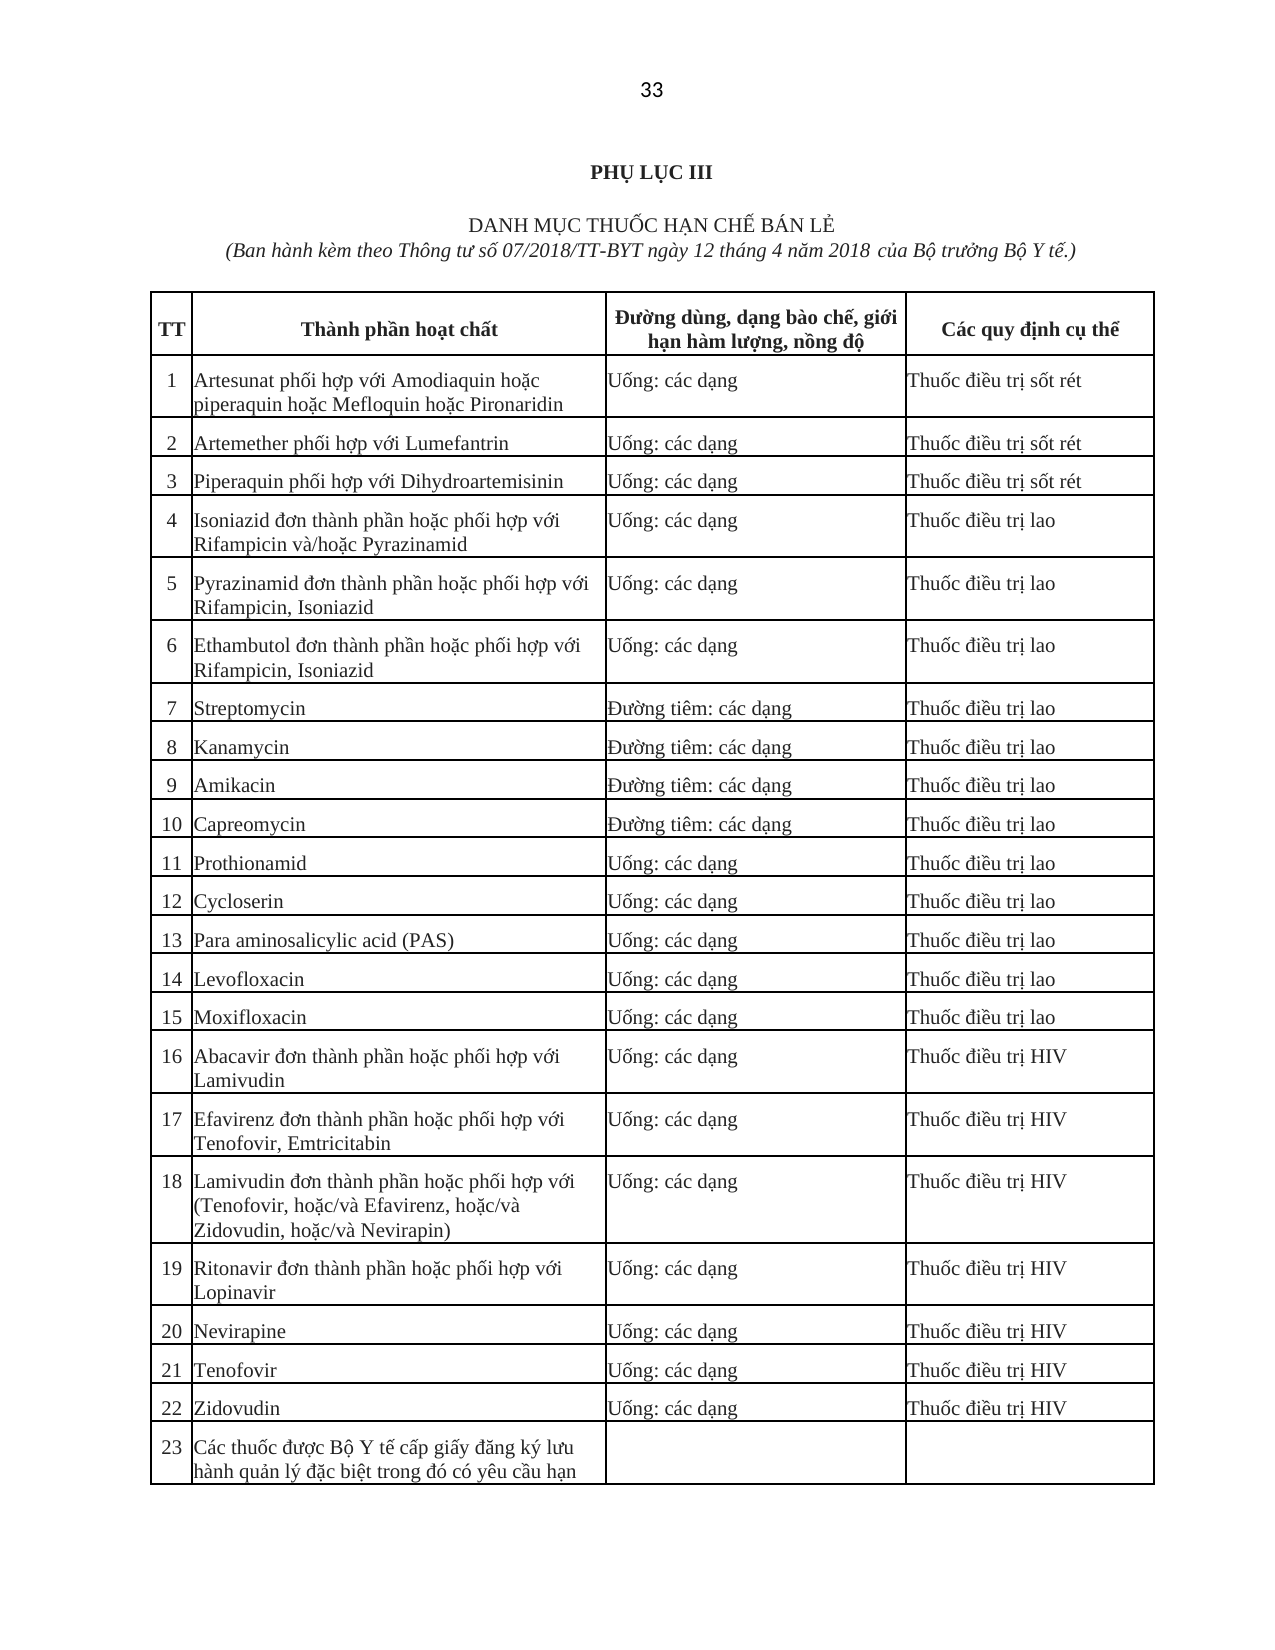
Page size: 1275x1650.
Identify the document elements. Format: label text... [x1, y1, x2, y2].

table_cell 16 [152, 1031, 191, 1092]
table_cell Ethambutol đơn thành phần hoặc phối hợp với Rifampicin, Isoniazid [193, 621, 605, 682]
table_cell Thuốc điều trị lao [907, 916, 1153, 952]
table_cell [607, 1422, 905, 1483]
table_cell Đường tiêm: các dạng [607, 722, 905, 759]
table_cell Thuốc điều trị lao [907, 993, 1153, 1029]
table_cell Nevirapine [193, 1306, 605, 1343]
table_header Các quy định cụ thể [907, 293, 1153, 353]
table_cell Uống: các dạng [607, 916, 905, 952]
table_cell Thuốc điều trị lao [907, 722, 1153, 759]
table_cell Uống: các dạng [607, 1345, 905, 1382]
table_cell Piperaquin phối hợp với Dihydroartemisinin [193, 457, 605, 493]
table_cell Thuốc điều trị lao [907, 838, 1153, 875]
table_cell Tenofovir [193, 1345, 605, 1382]
table_cell Uống: các dạng [607, 418, 905, 455]
table_cell Zidovudin [193, 1384, 605, 1420]
table_cell Uống: các dạng [607, 877, 905, 913]
table_cell Capreomycin [193, 800, 605, 836]
table_cell 15 [152, 993, 191, 1029]
table_header Đường dùng, dạng bào chế, giới hạn hàm lượng, nồng độ [607, 293, 905, 353]
table_cell Thuốc điều trị HIV [907, 1031, 1153, 1092]
table_cell Thuốc điều trị lao [907, 558, 1153, 619]
table_cell 1 [152, 356, 191, 416]
table_cell 20 [152, 1306, 191, 1343]
table_cell 23 [152, 1422, 191, 1483]
table_cell Uống: các dạng [607, 1384, 905, 1420]
table_cell Uống: các dạng [607, 1244, 905, 1304]
table_cell Streptomycin [193, 684, 605, 720]
text DANH MỤC THUỐC HẠN CHẾ BÁN LẺ (Ban hành kèm theo Thông tư số 07/2018/TT-BYT ngày 12 tháng 4 năm 2018 của Bộ trưởng Bộ Y tế.) [150, 213, 1153, 262]
table_cell Thuốc điều trị lao [907, 954, 1153, 991]
table_cell Thuốc điều trị sốt rét [907, 457, 1153, 493]
table_cell 4 [152, 496, 191, 556]
table_cell Uống: các dạng [607, 1031, 905, 1092]
table_cell Lamivudin đơn thành phần hoặc phối hợp với (Tenofovir, hoặc/và Efavirenz, hoặc/và Zidovudin, hoặc/và Nevirapin) [193, 1157, 605, 1242]
table_header TT [152, 293, 191, 353]
table_header Thành phần hoạt chất [193, 293, 605, 353]
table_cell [193, 1422, 605, 1483]
table_cell Isoniazid đơn thành phần hoặc phối hợp với Rifampicin và/hoặc Pyrazinamid [193, 496, 605, 556]
table_cell Uống: các dạng [607, 558, 905, 619]
table_cell Cycloserin [193, 877, 605, 913]
table_cell Uống: các dạng [607, 496, 905, 556]
table_cell Thuốc điều trị lao [907, 877, 1153, 913]
table_cell Đường tiêm: các dạng [607, 800, 905, 836]
table_cell 2 [152, 418, 191, 455]
table_cell Pyrazinamid đơn thành phần hoặc phối hợp với Rifampicin, Isoniazid [193, 558, 605, 619]
table_cell Prothionamid [193, 838, 605, 875]
table_cell 13 [152, 916, 191, 952]
table_cell Uống: các dạng [607, 838, 905, 875]
table_cell Ritonavir đơn thành phần hoặc phối hợp với Lopinavir [193, 1244, 605, 1304]
table_cell 21 [152, 1345, 191, 1382]
table_cell Uống: các dạng [607, 1094, 905, 1155]
table_cell Thuốc điều trị HIV [907, 1157, 1153, 1242]
table_cell Thuốc điều trị HIV [907, 1306, 1153, 1343]
table_cell 11 [152, 838, 191, 875]
table_cell 3 [152, 457, 191, 493]
table_cell Uống: các dạng [607, 954, 905, 991]
table_cell Uống: các dạng [607, 1306, 905, 1343]
table_cell Thuốc điều trị HIV [907, 1244, 1153, 1304]
table_cell 8 [152, 722, 191, 759]
table_cell Levofloxacin [193, 954, 605, 991]
table_cell 14 [152, 954, 191, 991]
table_cell Thuốc điều trị lao [907, 800, 1153, 836]
table_cell Uống: các dạng [607, 1157, 905, 1242]
table_cell Abacavir đơn thành phần hoặc phối hợp với Lamivudin [193, 1031, 605, 1092]
table_cell 12 [152, 877, 191, 913]
table_cell Artemether phối hợp với Lumefantrin [193, 418, 605, 455]
table_cell 10 [152, 800, 191, 836]
text PHỤ LỤC III [150, 160, 1153, 184]
table_cell Uống: các dạng [607, 621, 905, 682]
table_cell Amikacin [193, 761, 605, 797]
table_cell Thuốc điều trị sốt rét [907, 418, 1153, 455]
table_cell Thuốc điều trị lao [907, 684, 1153, 720]
table_cell 6 [152, 621, 191, 682]
table_cell 18 [152, 1157, 191, 1242]
table_cell Thuốc điều trị HIV [907, 1384, 1153, 1420]
table_cell 7 [152, 684, 191, 720]
table_cell Thuốc điều trị lao [907, 621, 1153, 682]
table_cell Thuốc điều trị sốt rét [907, 356, 1153, 416]
table_cell Đường tiêm: các dạng [607, 761, 905, 797]
table_cell Artesunat phối hợp với Amodiaquin hoặc piperaquin hoặc Mefloquin hoặc Pironaridin [193, 356, 605, 416]
table_cell 9 [152, 761, 191, 797]
table_cell 17 [152, 1094, 191, 1155]
table_cell 22 [152, 1384, 191, 1420]
table_cell Kanamycin [193, 722, 605, 759]
table_cell Uống: các dạng [607, 457, 905, 493]
table_cell Moxifloxacin [193, 993, 605, 1029]
table_cell Thuốc điều trị lao [907, 496, 1153, 556]
table_cell Thuốc điều trị HIV [907, 1345, 1153, 1382]
table_cell Efavirenz đơn thành phần hoặc phối hợp với Tenofovir, Emtricitabin [193, 1094, 605, 1155]
table_cell 5 [152, 558, 191, 619]
table_cell Thuốc điều trị HIV [907, 1094, 1153, 1155]
table_cell 19 [152, 1244, 191, 1304]
table_cell Thuốc điều trị lao [907, 761, 1153, 797]
table_cell Uống: các dạng [607, 356, 905, 416]
table_cell Para aminosalicylic acid (PAS) [193, 916, 605, 952]
table_cell Đường tiêm: các dạng [607, 684, 905, 720]
table_cell Uống: các dạng [607, 993, 905, 1029]
table_cell [907, 1422, 1153, 1483]
